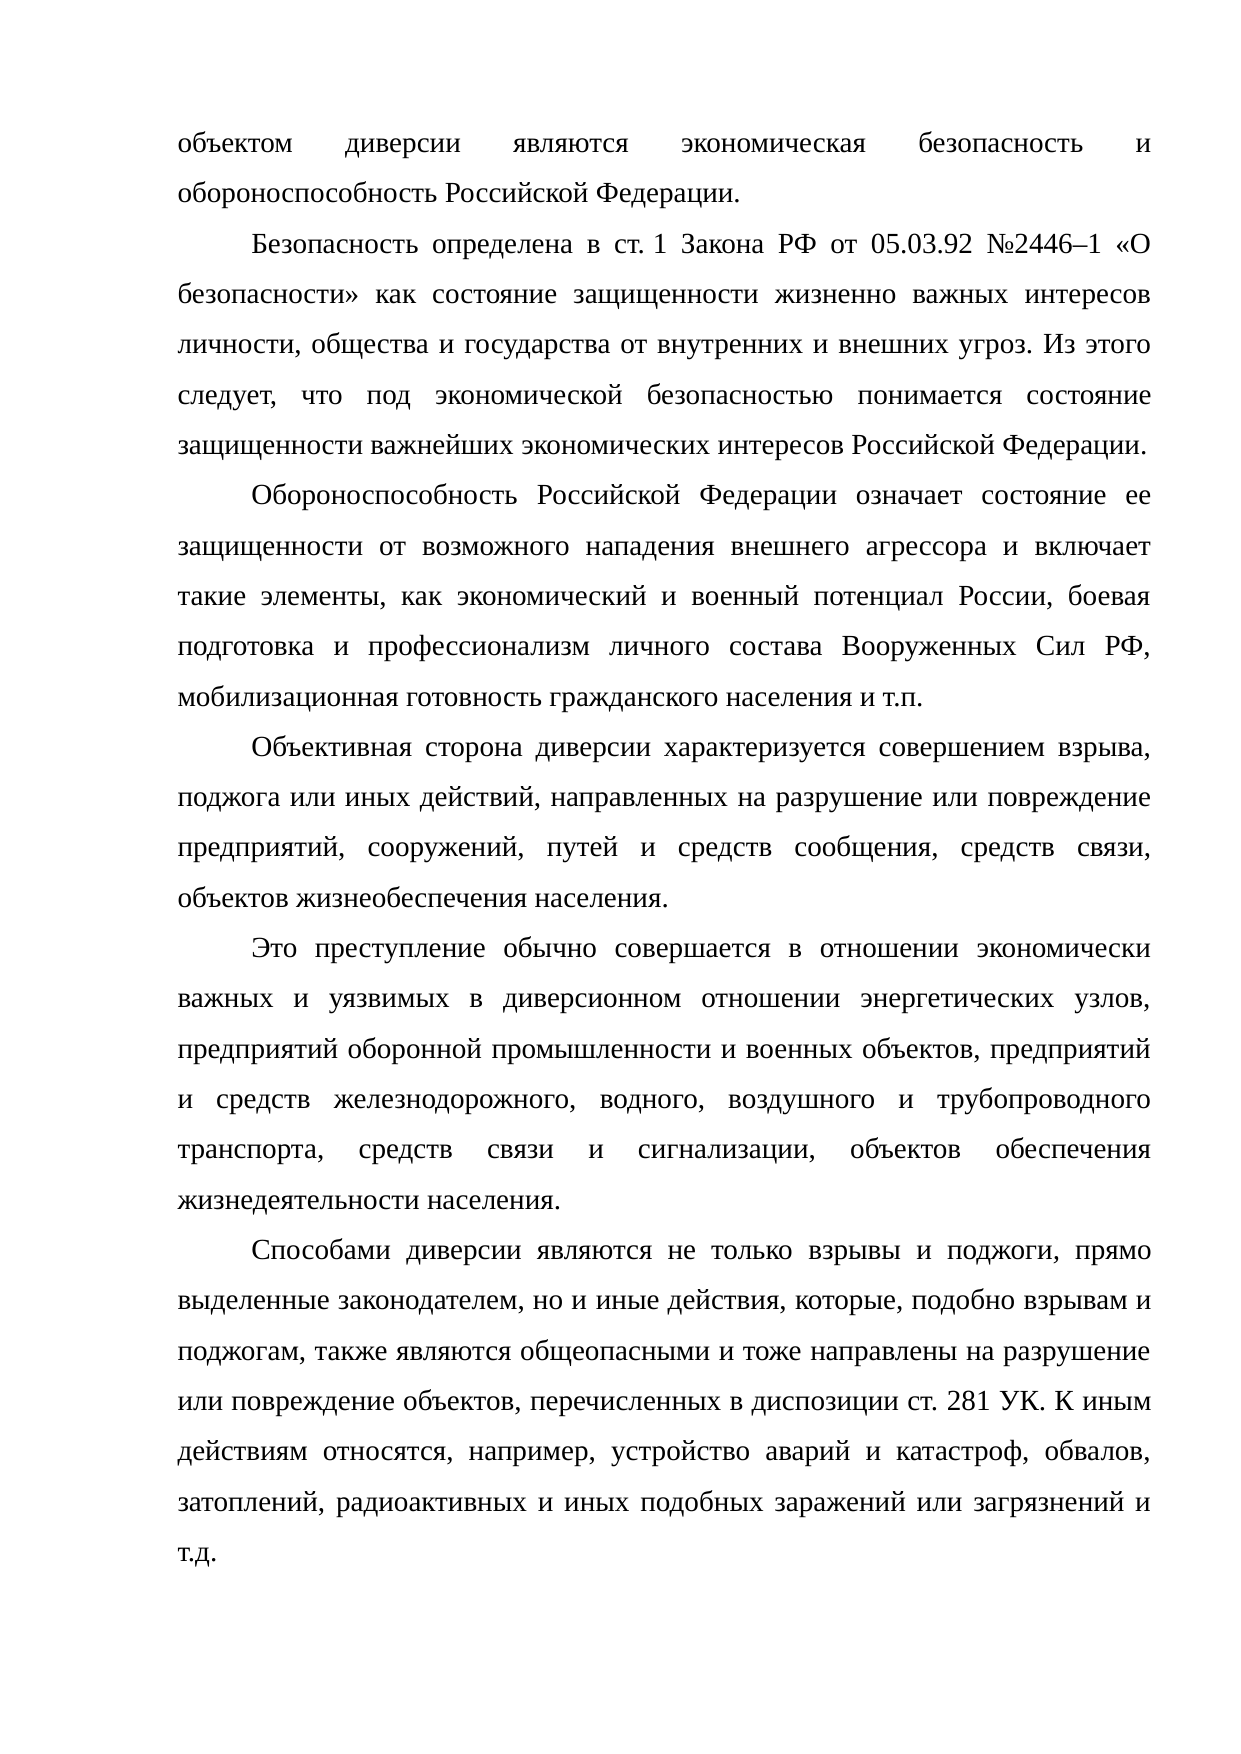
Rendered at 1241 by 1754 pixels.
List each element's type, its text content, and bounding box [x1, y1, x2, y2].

text Объективная сторона диверсии характеризуется совершением взрыва, поджога или иных действий, направленных на разрушение или повреждение предприятий, сооружений, путей и средств сообщения, средств связи, объектов жизнеобеспечения населения. [177, 729, 1152, 913]
text Способами диверсии являются не только взрывы и поджоги, прямо выделенные законодателем, но и иные действия, которые, подобно взрывам и поджогам, также являются общеопасными и тоже направлены на разрушение или повреждение объектов, перечисленных в диспозиции ст. 281 УК. К иным действиям относятся, например, устройство аварий и катастроф, обвалов, затоплений, радиоактивных и иных подобных заражений или загрязнений и т.д. [177, 1232, 1152, 1567]
text Обороноспособность Российской Федерации означает состояние ее защищенности от возможного нападения внешнего агрессора и включает такие элементы, как экономический и военный потенциал России, боевая подготовка и профессионализм личного состава Вооруженных Сил РФ, мобилизационная готовность гражданского населения и т.п. [177, 477, 1152, 712]
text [177, 125, 1152, 209]
text Безопасность определена в ст. 1 Закона РФ от 05.03.92 №2446–1 «О безопасности» как состояние защищенности жизненно важных интересов личности, общества и государства от внутренних и внешних угроз. Из этого следует, что под экономической безопасностью понимается состояние защищенности важнейших экономических интересов Российской Федерации. [177, 226, 1152, 461]
text Это преступление обычно совершается в отношении экономически важных и уязвимых в диверсионном отношении энергетических узлов, предприятий оборонной промышленности и военных объектов, предприятий и средств железнодорожного, водного, воздушного и трубопроводного транспорта, средств связи и сигнализации, объектов обеспечения жизнедеятельности населения. [177, 930, 1152, 1215]
